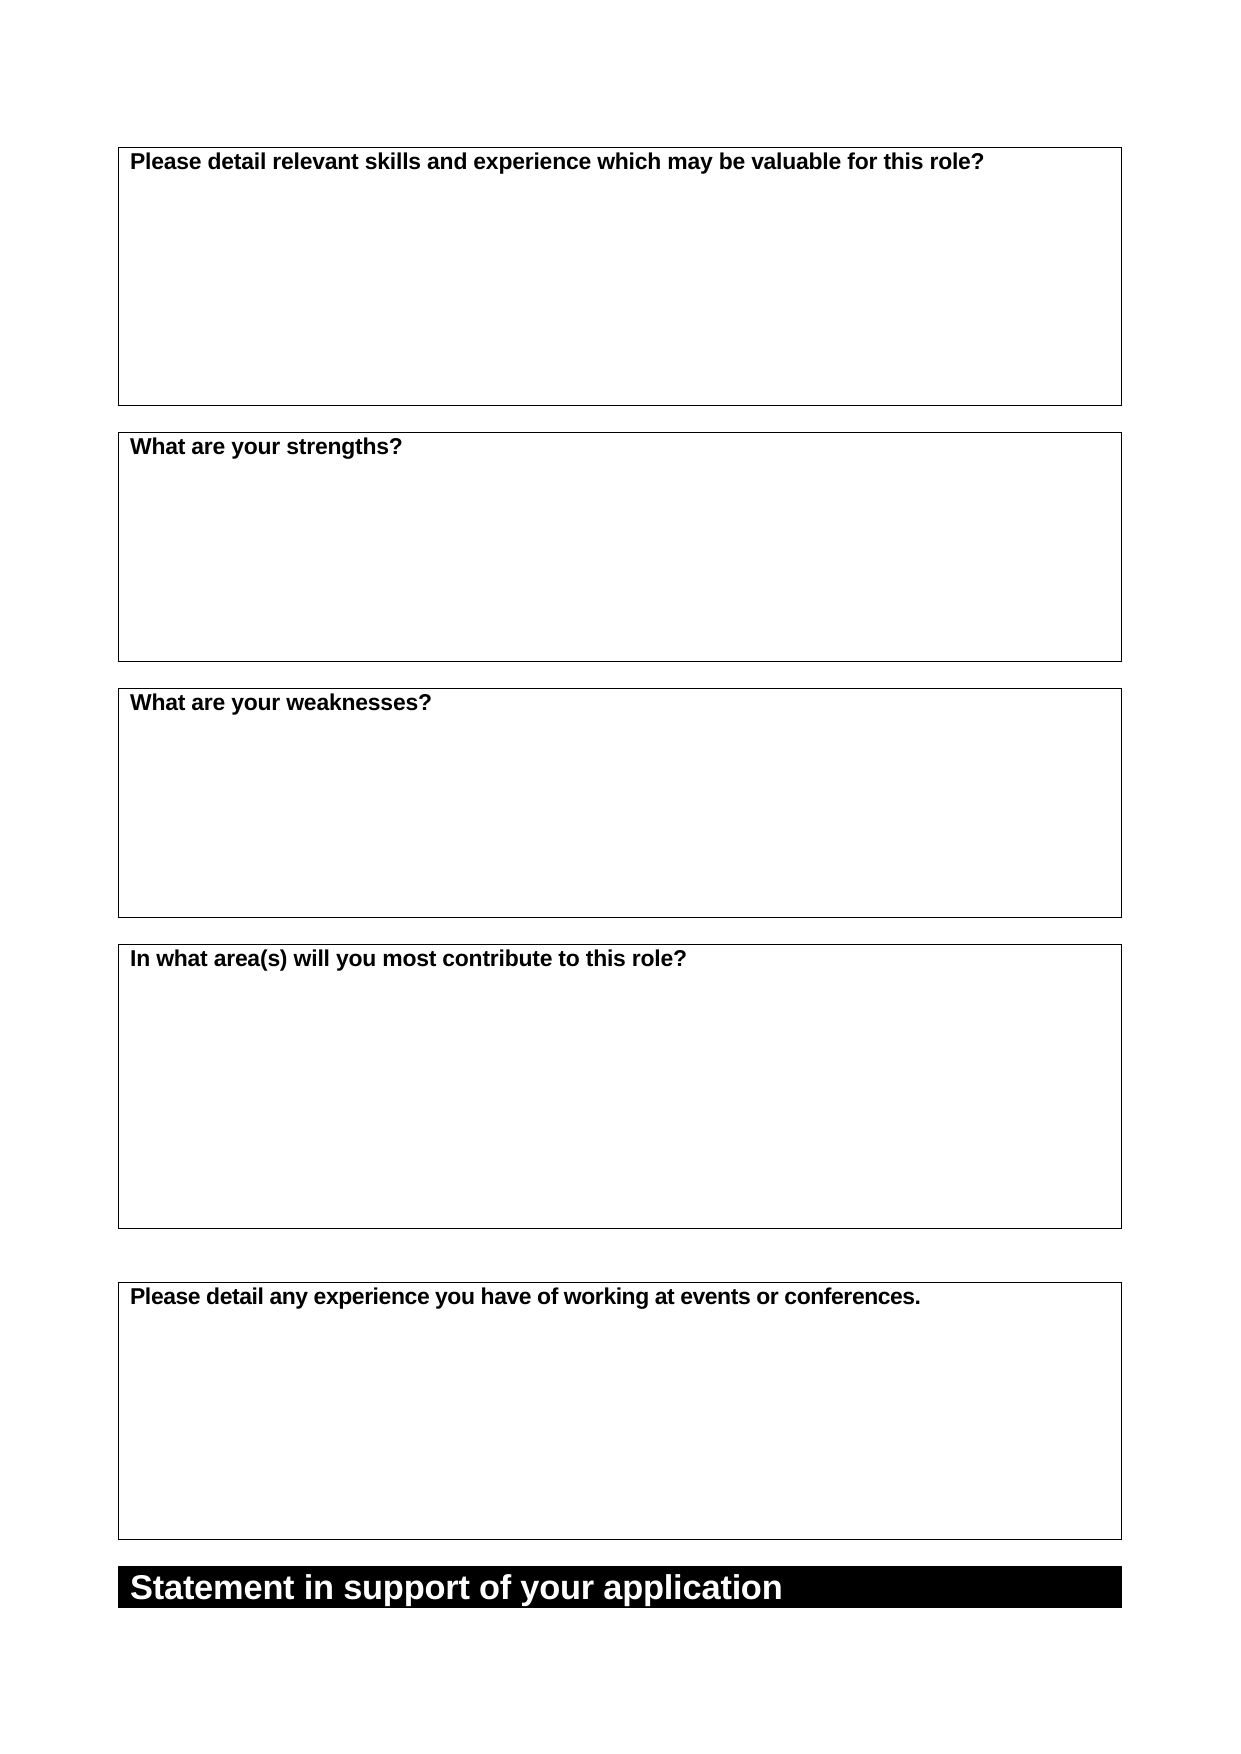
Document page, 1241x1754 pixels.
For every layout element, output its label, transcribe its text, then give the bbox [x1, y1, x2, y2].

table_header What are your strengths? [119, 433, 1121, 661]
table_header Please detail relevant skills and experience which may be valuable for this role? [119, 148, 1121, 404]
table_header Please detail any experience you have of working at events or conferences. [119, 1283, 1121, 1539]
table_header What are your weaknesses? [119, 689, 1121, 917]
table_header In what area(s) will you most contribute to this role? [119, 945, 1121, 1228]
table_header Statement in support of your application [119, 1568, 1121, 1607]
